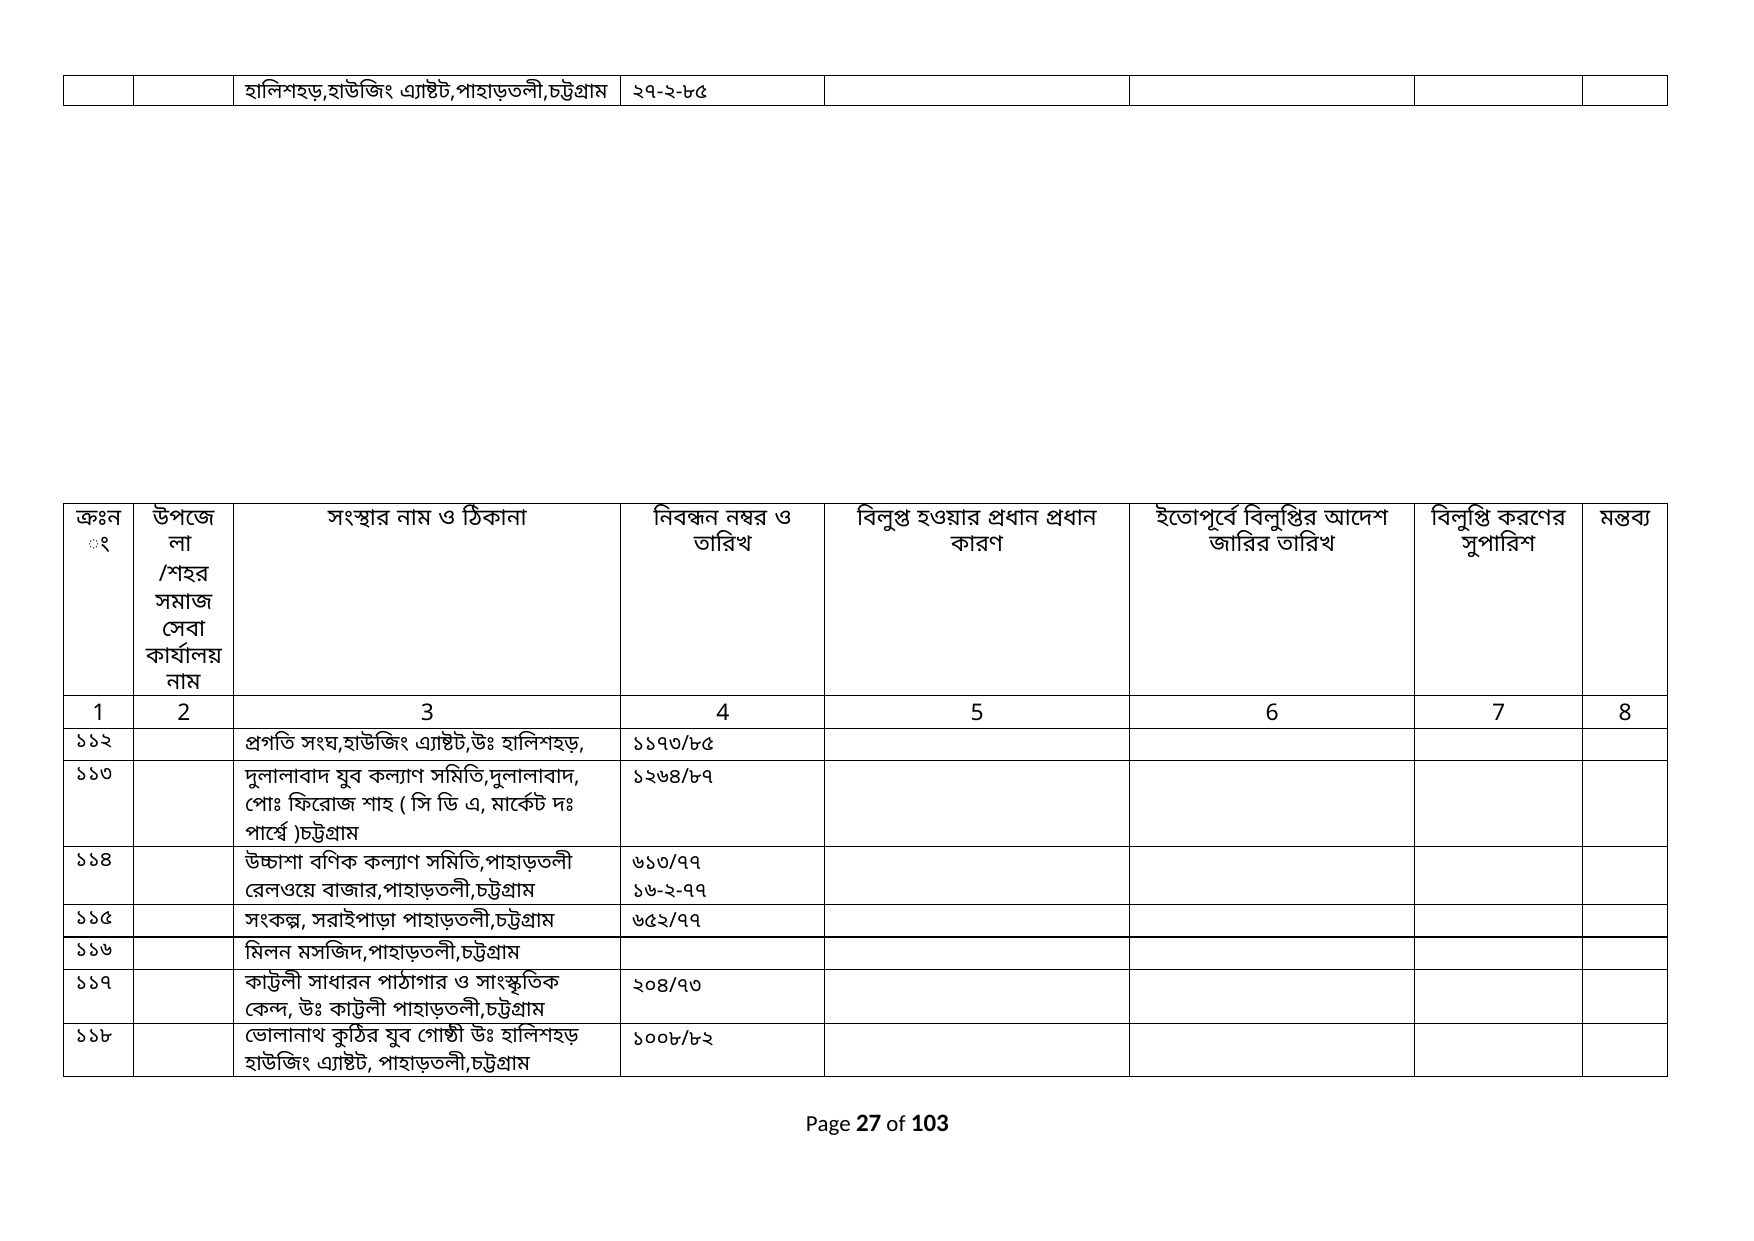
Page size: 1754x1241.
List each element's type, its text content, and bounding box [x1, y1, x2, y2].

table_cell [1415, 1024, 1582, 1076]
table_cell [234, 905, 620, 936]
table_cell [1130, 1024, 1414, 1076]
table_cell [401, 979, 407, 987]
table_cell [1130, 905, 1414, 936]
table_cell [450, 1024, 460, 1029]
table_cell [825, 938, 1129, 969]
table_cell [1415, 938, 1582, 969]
table_header নিবন্ধন নম্বর ও তারিখ [621, 504, 824, 695]
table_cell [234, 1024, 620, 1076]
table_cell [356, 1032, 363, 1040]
table_cell ১১৩ [64, 761, 133, 846]
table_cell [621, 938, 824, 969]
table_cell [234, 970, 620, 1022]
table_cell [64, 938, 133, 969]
table_cell [134, 76, 233, 104]
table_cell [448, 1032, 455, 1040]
table_cell [134, 761, 233, 846]
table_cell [234, 76, 620, 104]
table_header ইতোপূর্বে বিলুপ্তির আদেশ জারির তারিখ [1130, 504, 1414, 695]
table_cell [1415, 729, 1582, 760]
table_cell [1130, 76, 1414, 104]
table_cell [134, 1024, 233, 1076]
table_cell ১১৭৩/৮৫ [621, 729, 824, 760]
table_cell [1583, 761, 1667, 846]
table_cell [825, 76, 1129, 104]
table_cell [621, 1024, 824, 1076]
table_cell 7 [1415, 696, 1582, 727]
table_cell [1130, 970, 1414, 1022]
table_cell [1583, 76, 1667, 104]
table_cell [1130, 729, 1414, 760]
table_cell 6 [1130, 696, 1414, 727]
table_cell দুলালাবাদ যুব কল্যাণ সমিতি,দুলালাবাদ, পোঃ ফিরোজ শাহ ( সি ডি এ, মার্কেট দঃ পার্শ্বে )চট্টগ্রাম [234, 761, 620, 846]
table_cell [825, 761, 1129, 846]
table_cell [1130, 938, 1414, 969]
table_cell ১১৪৮/৮৫ ২৭-২-৮৫ [621, 76, 824, 104]
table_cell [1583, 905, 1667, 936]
table_cell [825, 729, 1129, 760]
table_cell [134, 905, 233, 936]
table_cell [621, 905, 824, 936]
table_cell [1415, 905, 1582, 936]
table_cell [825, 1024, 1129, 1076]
table_header মন্তব্য [1583, 504, 1667, 695]
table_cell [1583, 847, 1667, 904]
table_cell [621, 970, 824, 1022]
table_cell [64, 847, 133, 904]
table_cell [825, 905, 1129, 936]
table_header বিলুপ্তি করণের সুপারিশ [1415, 504, 1582, 695]
table_cell 1 [64, 696, 133, 727]
table_header ক্রঃনং [64, 504, 133, 695]
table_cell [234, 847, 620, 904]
table_cell 3 [234, 696, 620, 727]
table_cell 8 [1583, 696, 1667, 727]
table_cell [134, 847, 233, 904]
table_cell [134, 729, 233, 760]
table_header সংস্থার নাম ও ঠিকানা [234, 504, 620, 695]
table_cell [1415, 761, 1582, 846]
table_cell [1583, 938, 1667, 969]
table_cell 5 [825, 696, 1129, 727]
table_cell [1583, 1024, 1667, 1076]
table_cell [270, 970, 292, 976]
table_header উপজেলা /শহর সমাজসেবা কার্যালয় নাম [134, 504, 233, 695]
table_cell [1415, 76, 1582, 104]
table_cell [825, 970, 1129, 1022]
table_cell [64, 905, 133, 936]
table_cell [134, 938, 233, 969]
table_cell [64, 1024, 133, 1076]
table_cell ১১১ [64, 76, 133, 104]
table_header বিলুপ্ত হওয়ার প্রধান প্রধান কারণ [825, 504, 1129, 695]
table_cell ১২৬৪/৮৭ [621, 761, 824, 846]
table_cell 4 [621, 696, 824, 727]
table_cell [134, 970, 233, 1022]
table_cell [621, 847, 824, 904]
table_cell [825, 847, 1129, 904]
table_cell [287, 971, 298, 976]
table_cell [1583, 729, 1667, 760]
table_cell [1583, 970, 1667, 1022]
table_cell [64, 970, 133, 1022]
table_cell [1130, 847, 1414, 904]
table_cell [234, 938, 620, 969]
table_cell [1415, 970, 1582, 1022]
table_cell [1130, 761, 1414, 846]
table_cell 2 [134, 696, 233, 727]
table_cell ১১২ [64, 729, 133, 760]
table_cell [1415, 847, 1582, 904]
table_cell প্রগতি সংঘ,হাউজিং এ্যাষ্টট,উঃ হালিশহড়, [234, 729, 620, 760]
